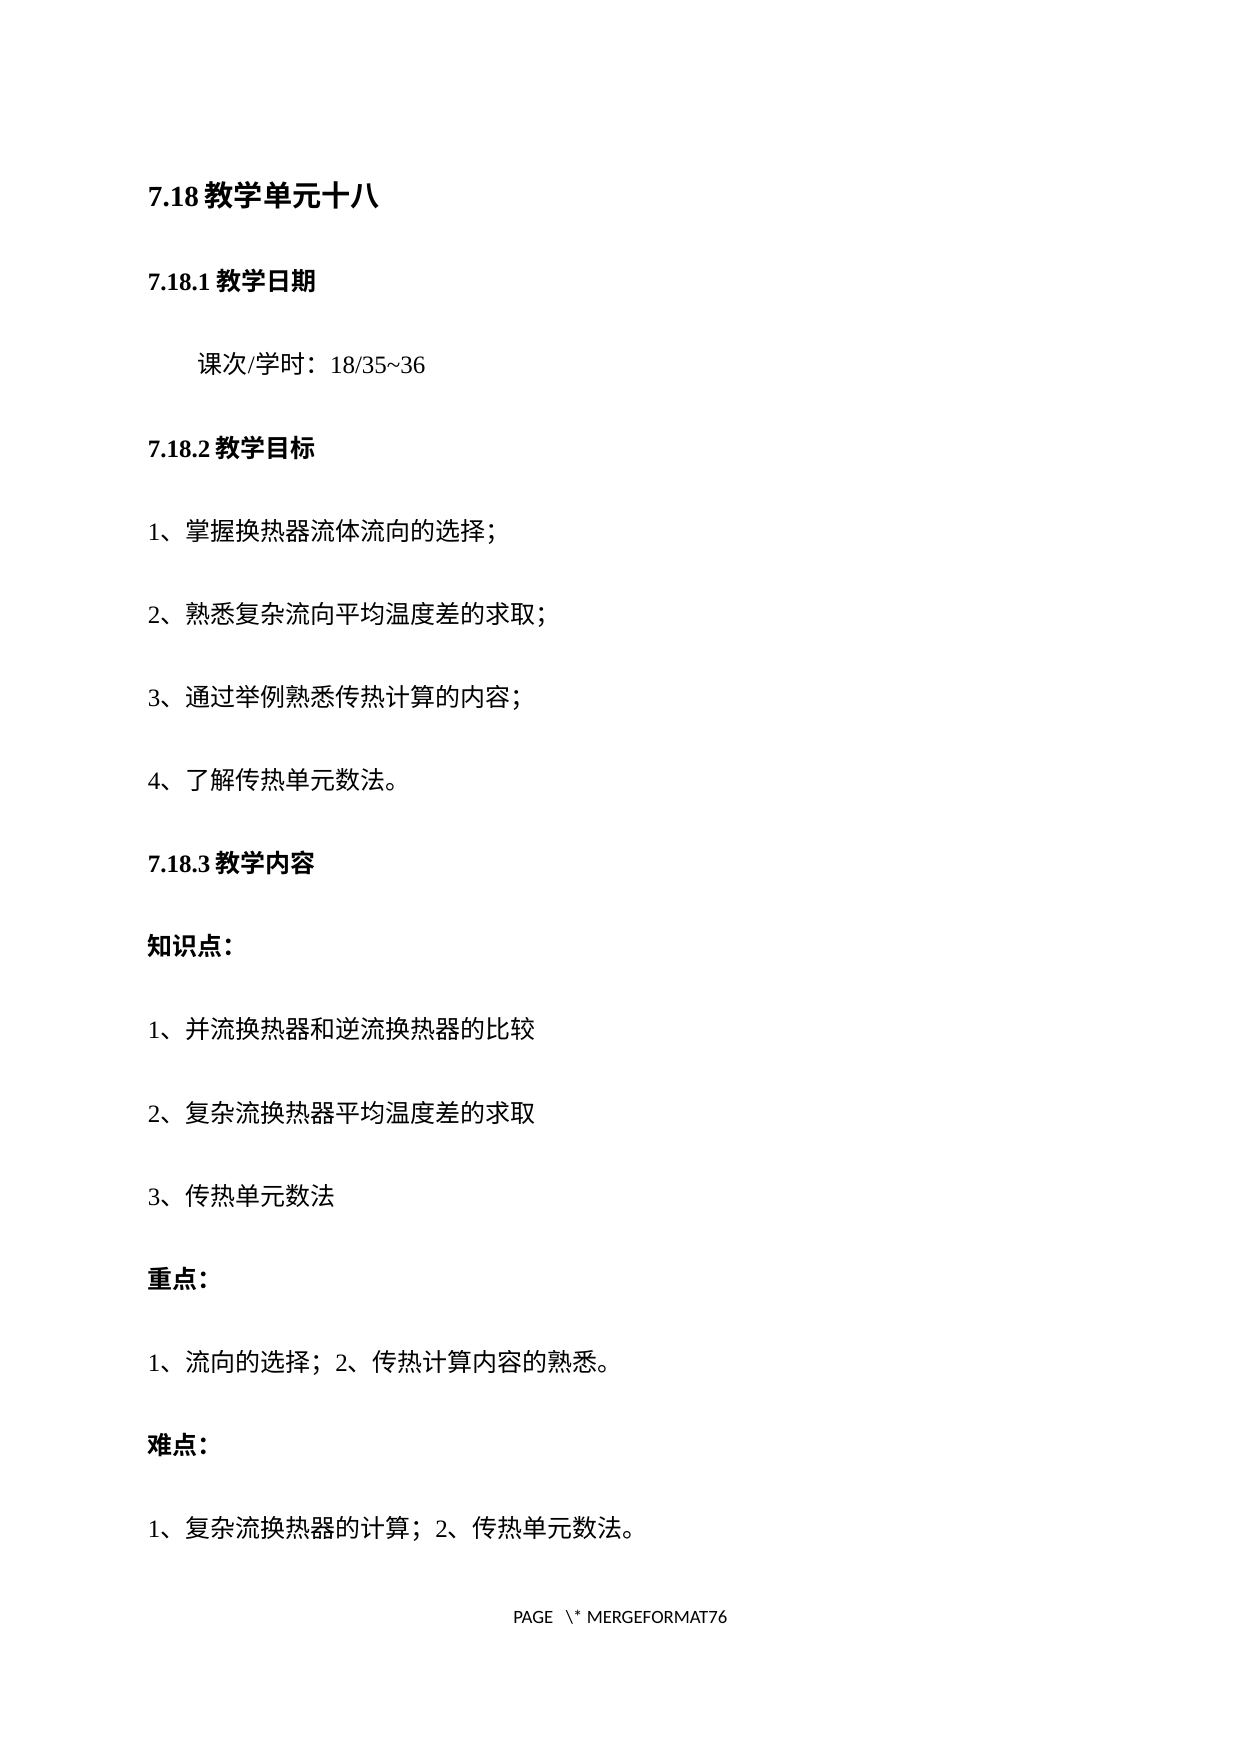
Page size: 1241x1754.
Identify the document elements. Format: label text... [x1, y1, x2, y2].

text 3、传热单元数法 [148, 1162, 1092, 1227]
text 3、通过举例熟悉传热计算的内容； [148, 663, 1092, 728]
subtitle 7.18.1 教学日期 [148, 247, 1092, 312]
text 知识点： [148, 912, 1092, 977]
text 4、了解传热单元数法。 [148, 746, 1092, 811]
text 1、掌握换热器流体流向的选择； [148, 497, 1092, 562]
text 重点： [148, 1245, 1092, 1310]
subtitle 7.18.2教学目标 [148, 414, 1092, 479]
text 难点： [148, 1411, 1092, 1476]
text 1、复杂流换热器的计算；2、传热单元数法。 [148, 1494, 1092, 1559]
text 1、流向的选择；2、传热计算内容的熟悉。 [148, 1328, 1092, 1393]
subtitle 7.18教学单元十八 [148, 161, 1092, 226]
text 2、复杂流换热器平均温度差的求取 [148, 1079, 1092, 1144]
subtitle 7.18.3教学内容 [148, 829, 1092, 894]
text 课次/学时：18/35~36 [148, 331, 1092, 396]
text 1、并流换热器和逆流换热器的比较 [148, 996, 1092, 1061]
text 2、熟悉复杂流向平均温度差的求取； [148, 580, 1092, 645]
